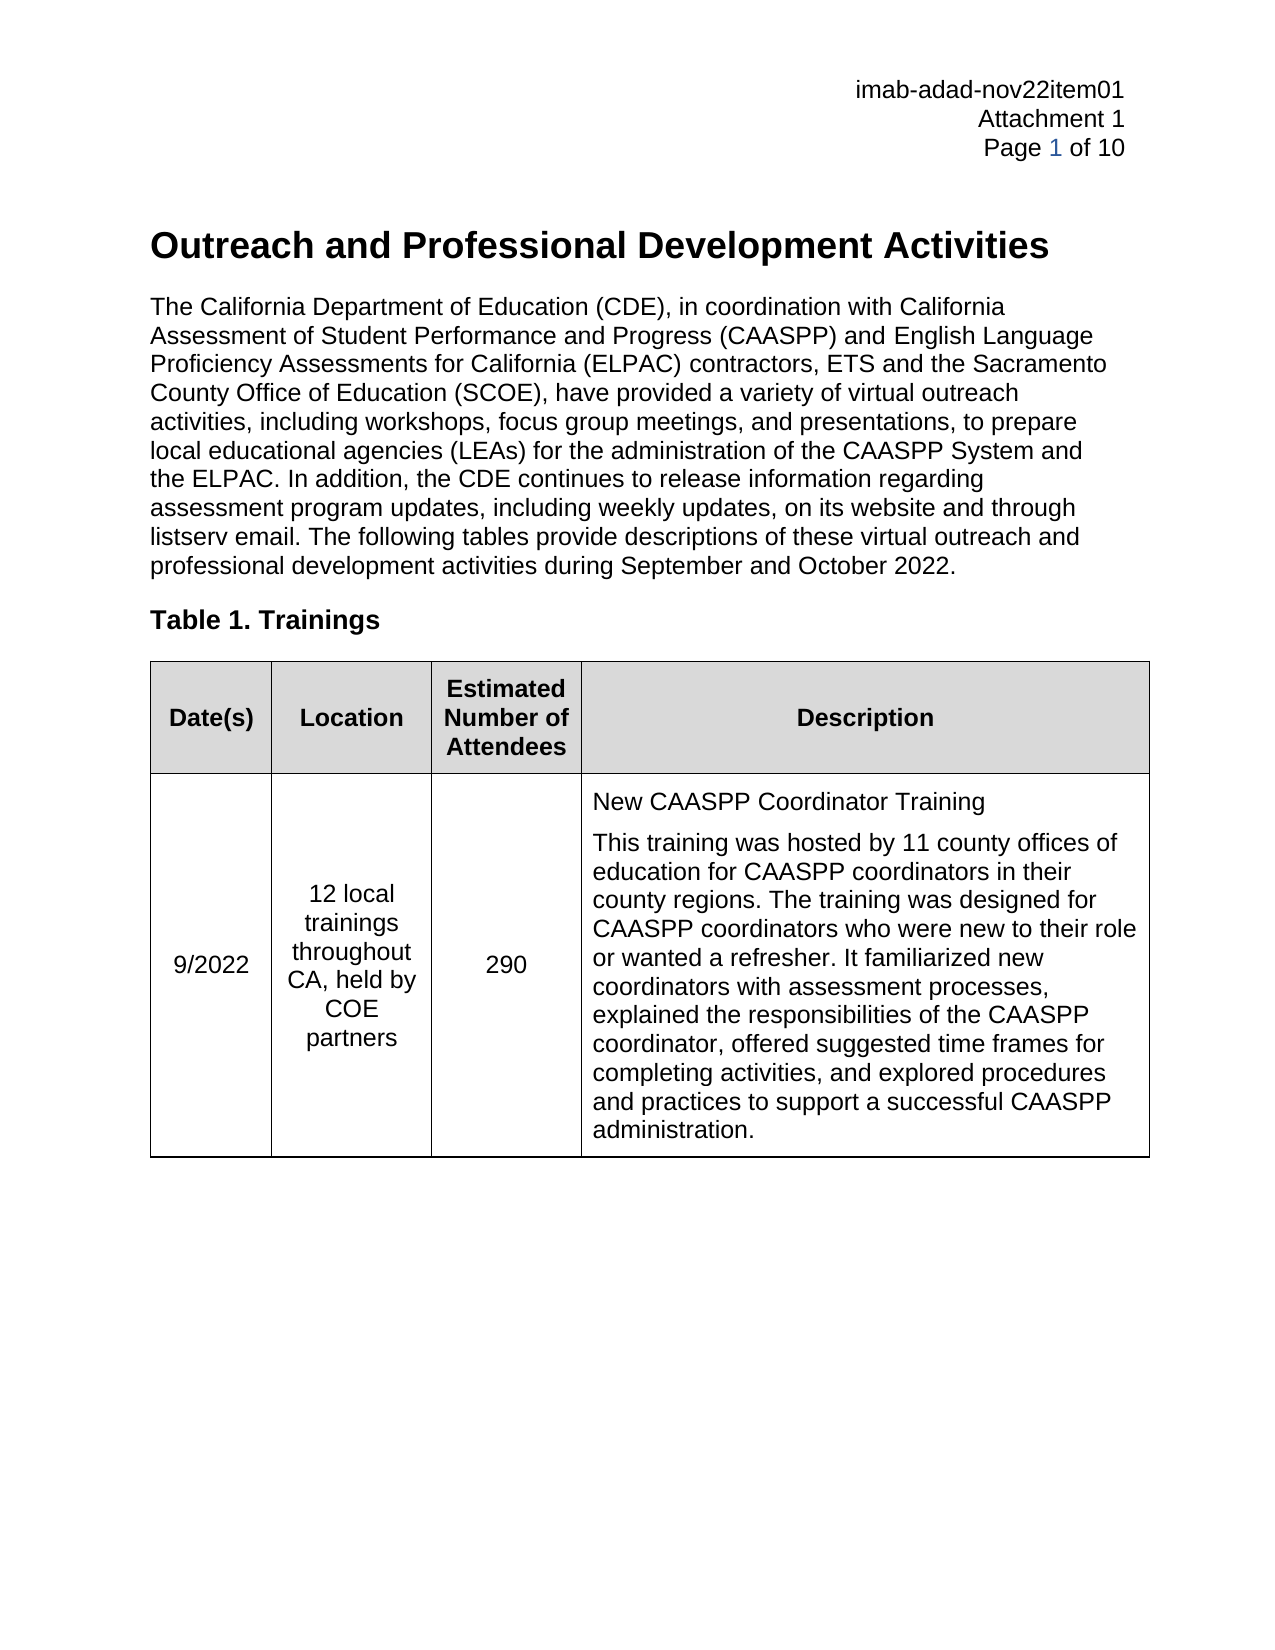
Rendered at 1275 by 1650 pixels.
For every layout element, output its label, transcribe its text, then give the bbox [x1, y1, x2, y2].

table_cell New CAASPP Coordinator Training This training was hosted by 11 county offices of education for CAASPP coordinators in their county regions. The training was designed for CAASPP coordinators who were new to their role or wanted a refresher. It familiarized new coordinators with assessment processes, explained the responsibilities of the CAASPP coordinator, offered suggested time frames for completing activities, and explored procedures and practices to support a successful CAASPP administration. [582, 774, 1149, 1156]
table_header Description [582, 662, 1149, 773]
table_cell 290 [432, 774, 581, 1156]
subtitle Outreach and Professional Development Activities [150, 224, 1125, 267]
table_header Estimated Number of Attendees [432, 662, 581, 773]
table_header Location [272, 662, 431, 773]
table_cell 12 local trainings throughout CA, held by COE partners [272, 774, 431, 1156]
text The California Department of Education (CDE), in coordination with California Assessment of Student Performance and Progress (CAASPP) and English Language Proficiency Assessments for California (ELPAC) contractors, ETS and the Sacramento County Office of Education (SCOE), have provided a variety of virtual outreach activities, including workshops, focus group meetings, and presentations, to prepare local educational agencies (LEAs) for the administration of the CAASPP System and the ELPAC. In addition, the CDE continues to release information regarding assessment program updates, including weekly updates, on its website and through listserv email. The following tables provide descriptions of these virtual outreach and professional development activities during September and October 2022. [150, 292, 1125, 579]
text Table 1. Trainings [150, 604, 1125, 636]
table_cell 9/2022 [151, 774, 271, 1156]
table_header Date(s) [151, 662, 271, 773]
